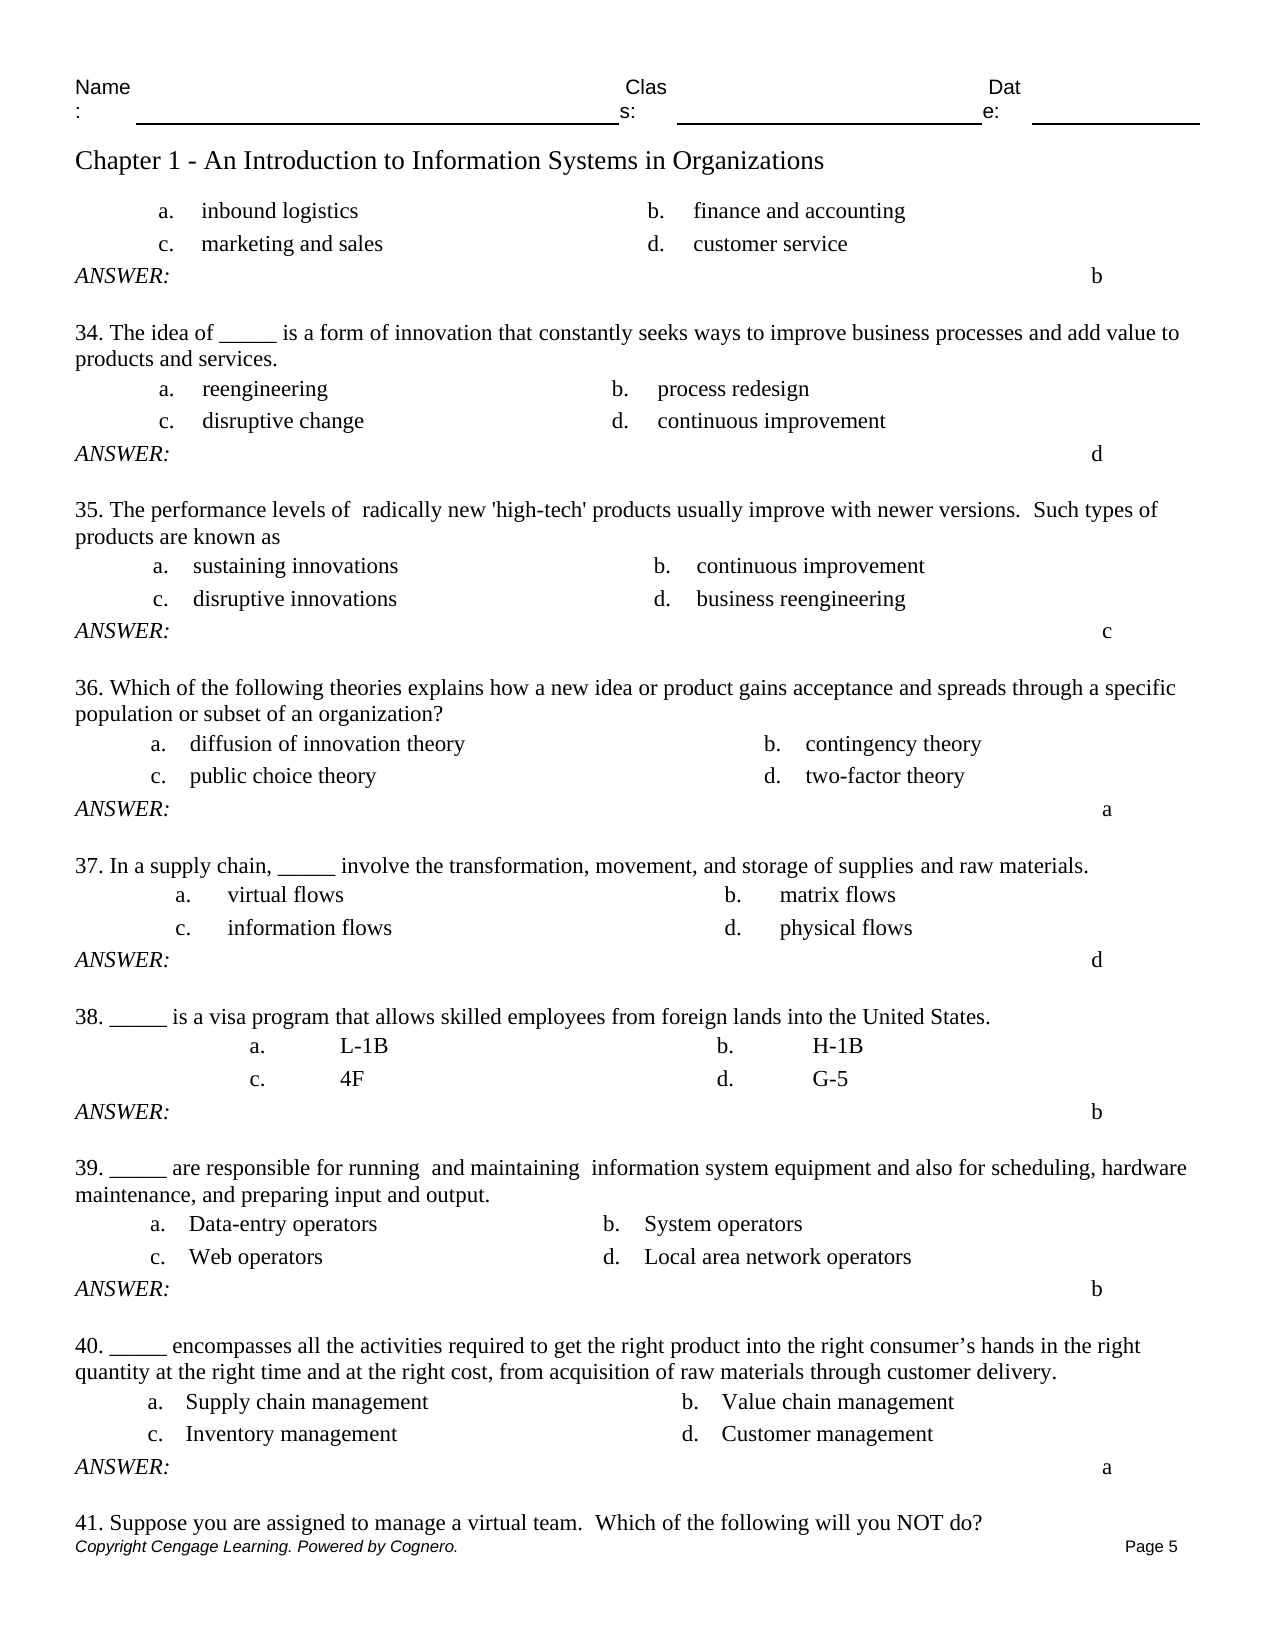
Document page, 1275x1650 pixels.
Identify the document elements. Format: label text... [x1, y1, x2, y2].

table_header 34. The idea of _____ is a form of innovation that constantly seeks ways to improve business processes and add value to products and services. [75, 319, 1200, 469]
table_header 38. _____ is a visa program that allows skilled employees from foreign lands into the United States. [75, 1003, 1200, 1127]
table_header 37. In a supply chain, _____ involve the transformation, movement, and storage of supplies and raw materials. [75, 852, 1200, 976]
table_header 40. _____ encompasses all the activities required to get the right product into the right consumer’s hands in the right quantity at the right time and at the right cost, from acquisition of raw materials through customer delivery. ​ [75, 1332, 1200, 1482]
table_header 39. _____ are responsible for running and maintaining information system equipment and also for scheduling, hardware maintenance, and preparing input and output. [75, 1154, 1200, 1305]
table_header 35. The performance levels of radically new 'high-tech' products usually improve with newer versions. Such types of products are known as [75, 497, 1200, 647]
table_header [75, 194, 1200, 292]
table_header 36. Which of the following theories explains how a new idea or product gains acceptance and spreads through a specific population or subset of an organization? [75, 674, 1200, 825]
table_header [75, 1510, 1200, 1536]
